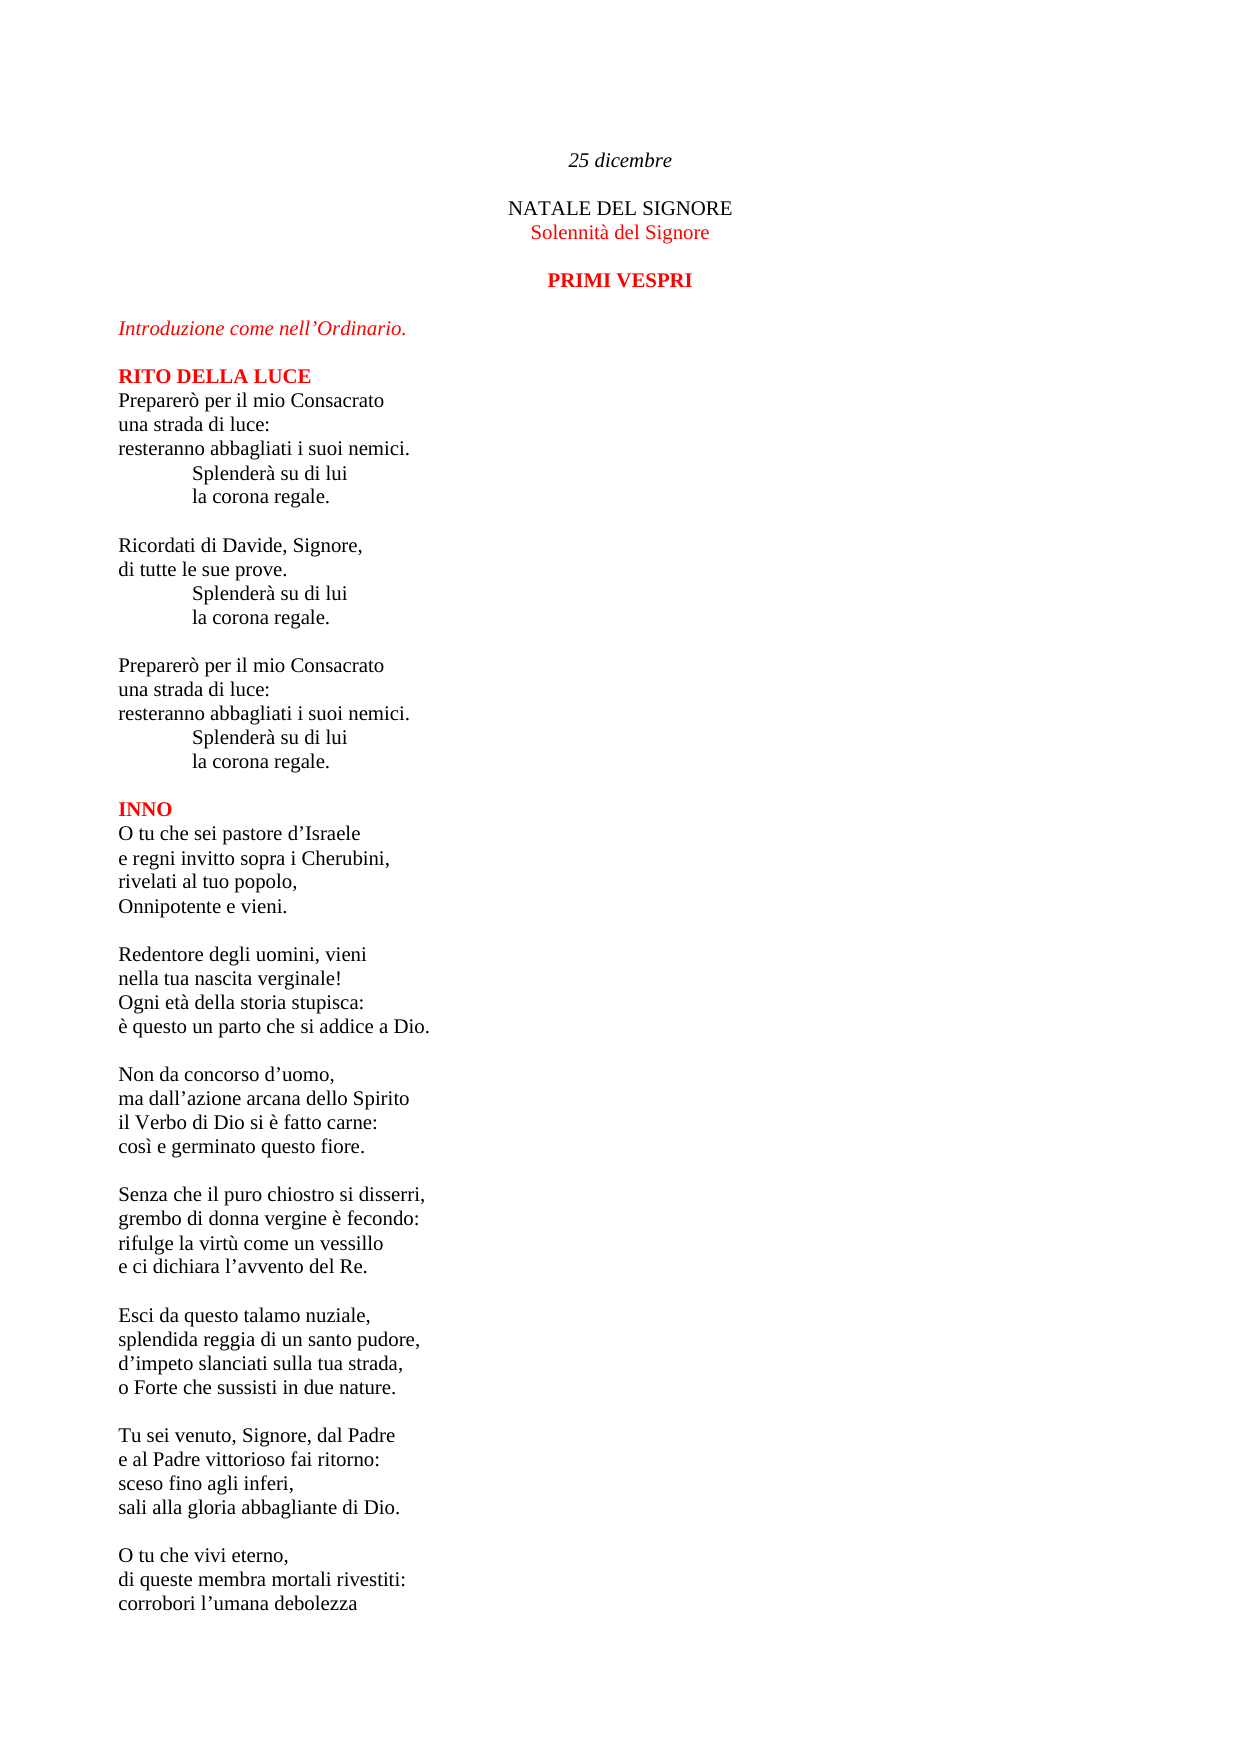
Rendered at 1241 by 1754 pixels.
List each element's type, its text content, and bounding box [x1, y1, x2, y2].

text o Forte che sussisti in due nature. [118, 1375, 1122, 1399]
text rivelati al tuo popolo, [118, 869, 1122, 893]
text Esci da questo talamo nuziale, [118, 1303, 1122, 1327]
text di tutte le sue prove. [118, 557, 1122, 581]
text nella tua nascita verginale! [118, 966, 1122, 990]
text è questo un parto che si addice a Dio. [118, 1014, 1122, 1038]
text di queste membra mortali rivestiti: [118, 1567, 1122, 1591]
text Splenderà su di lui [118, 460, 1122, 484]
text una strada di luce: [118, 412, 1122, 436]
text splendida reggia di un santo pudore, [118, 1327, 1122, 1351]
text O tu che sei pastore d’Israele [118, 821, 1122, 845]
text la corona regale. [118, 484, 1122, 508]
text NATALE DEL SIGNORE [118, 196, 1122, 220]
text Preparerò per il mio Consacrato [118, 653, 1122, 677]
text grembo di donna vergine è fecondo: [118, 1206, 1122, 1230]
text il Verbo di Dio si è fatto carne: [118, 1110, 1122, 1134]
text corrobori l’umana debolezza [118, 1591, 1122, 1615]
text una strada di luce: [118, 677, 1122, 701]
text Onnipotente e vieni. [118, 893, 1122, 918]
text RITO DELLA LUCE [118, 364, 1122, 388]
text Splenderà su di lui [118, 581, 1122, 605]
text così e germinato questo fiore. [118, 1134, 1122, 1158]
text rifulge la virtù come un vessillo [118, 1230, 1122, 1254]
text Ricordati di Davide, Signore, [118, 533, 1122, 557]
text e ci dichiara l’avvento del Re. [118, 1254, 1122, 1278]
text d’impeto slanciati sulla tua strada, [118, 1351, 1122, 1375]
text INNO [118, 797, 1122, 821]
text Non da concorso d’uomo, [118, 1062, 1122, 1086]
text e al Padre vittorioso fai ritorno: [118, 1447, 1122, 1471]
text Preparerò per il mio Consacrato [118, 388, 1122, 412]
text e regni invitto sopra i Cherubini, [118, 845, 1122, 869]
text Splenderà su di lui [118, 725, 1122, 749]
text Senza che il puro chiostro si disserri, [118, 1182, 1122, 1206]
text Introduzione come nell’Ordinario. [118, 316, 1122, 340]
text Solennità del Signore [118, 220, 1122, 244]
text Redentore degli uomini, vieni [118, 942, 1122, 966]
text sceso fino agli inferi, [118, 1471, 1122, 1495]
text resteranno abbagliati i suoi nemici. [118, 701, 1122, 725]
text la corona regale. [118, 749, 1122, 773]
text ma dall’azione arcana dello Spirito [118, 1086, 1122, 1110]
text resteranno abbagliati i suoi nemici. [118, 436, 1122, 460]
text O tu che vivi eterno, [118, 1543, 1122, 1567]
text sali alla gloria abbagliante di Dio. [118, 1495, 1122, 1519]
text 25 dicembre [118, 148, 1122, 172]
text Tu sei venuto, Signore, dal Padre [118, 1423, 1122, 1447]
text PRIMI VESPRI [118, 268, 1122, 292]
text Ogni età della storia stupisca: [118, 990, 1122, 1014]
text la corona regale. [118, 605, 1122, 629]
